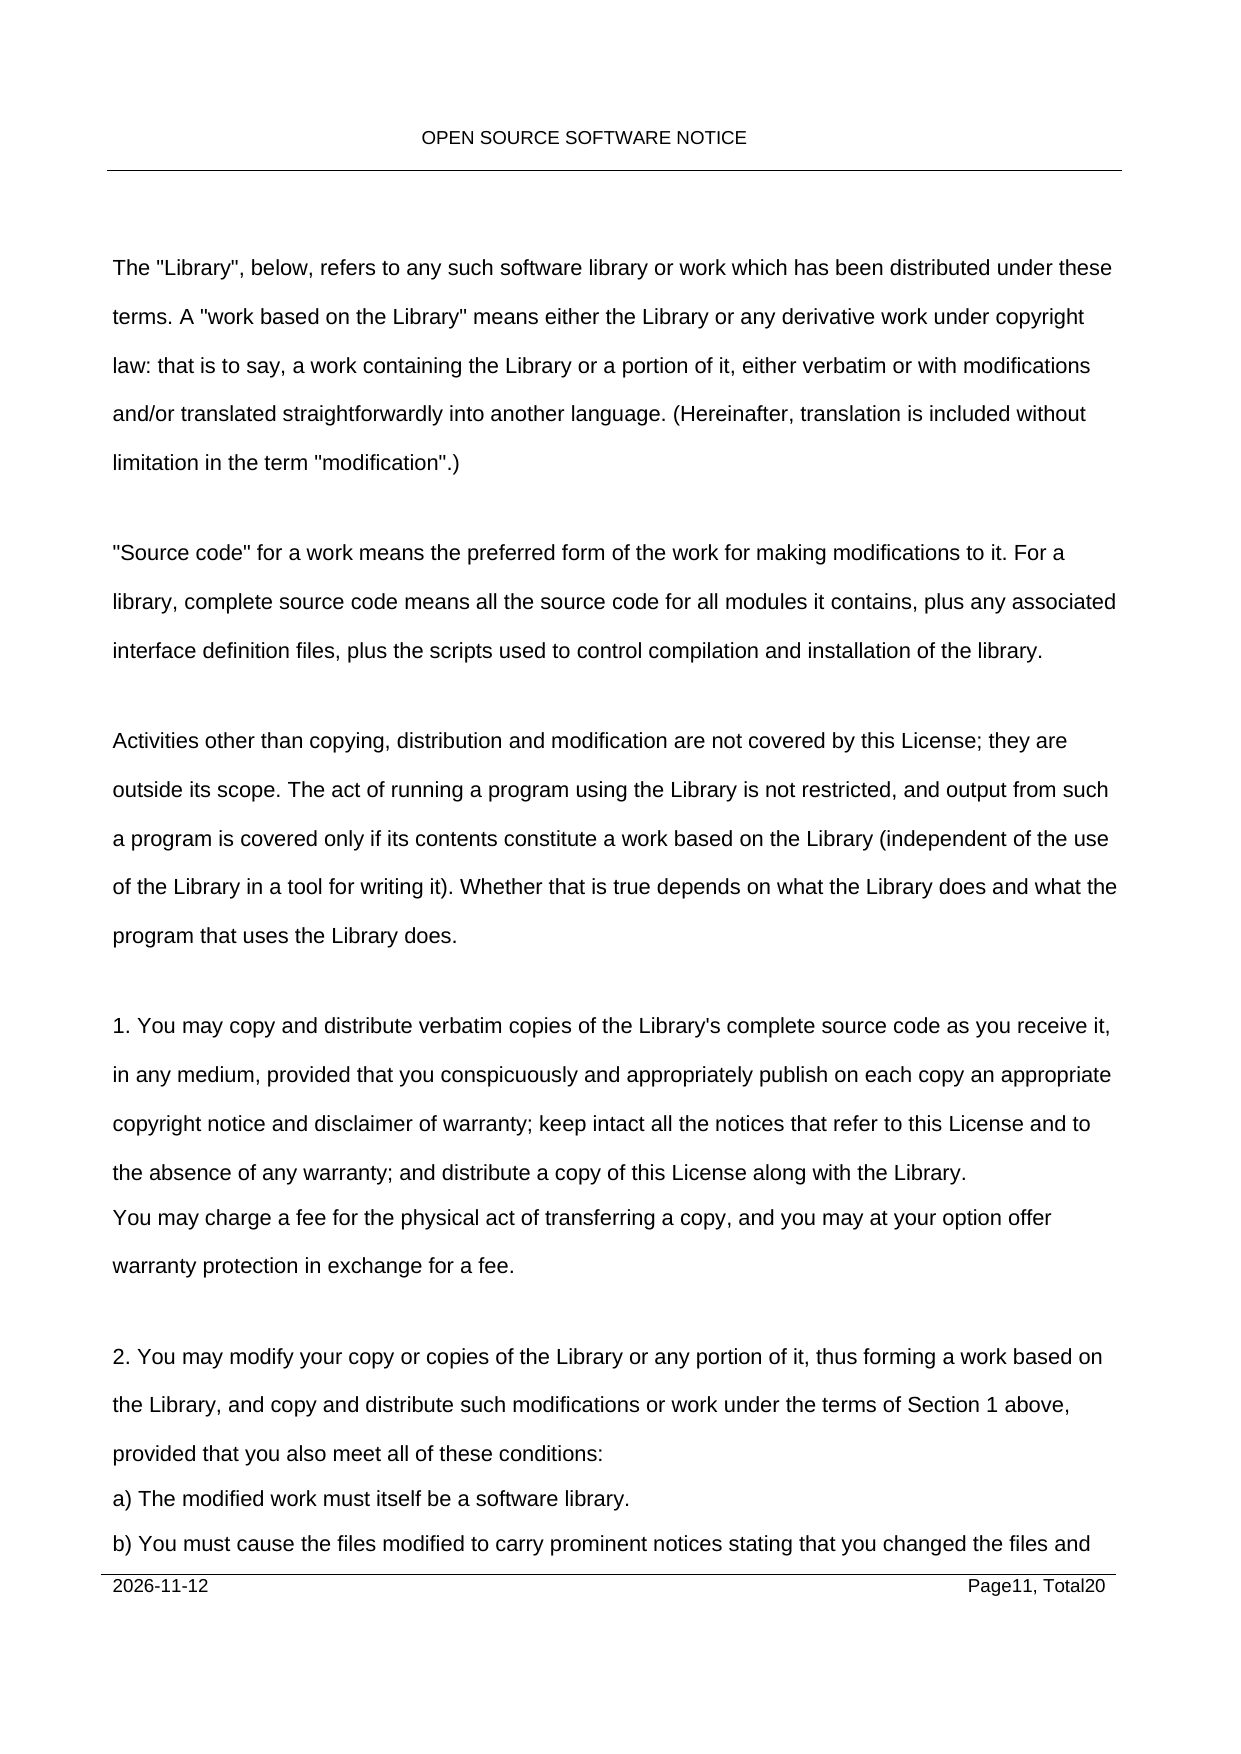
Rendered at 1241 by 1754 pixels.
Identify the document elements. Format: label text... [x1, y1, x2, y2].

text 1. You may copy and distribute verbatim copies of the Library's complete source code as you receive it, in any medium, provided that you conspicuously and appropriately publish on each copy an appropriate copyright notice and disclaimer of warranty; keep intact all the notices that refer to this License and to the absence of any warranty; and distribute a copy of this License along with the Library. [112, 1009, 1128, 1188]
text Activities other than copying, distribution and modification are not covered by this License; they are outside its scope. The act of running a program using the Library is not restricted, and output from such a program is covered only if its contents constitute a work based on the Library (independent of the use of the Library in a tool for writing it). Whether that is true depends on what the Library does and what the program that uses the Library does. [112, 724, 1128, 952]
text a) The modified work must itself be a software library. [112, 1482, 1128, 1515]
text 2. You may modify your copy or copies of the Library or any portion of it, thus forming a work based on the Library, and copy and distribute such modifications or work under the terms of Section 1 above, provided that you also meet all of these conditions: [112, 1340, 1128, 1470]
text The "Library", below, refers to any such software library or work which has been distributed under these terms. A "work based on the Library" means either the Library or any derivative work under copyright law: that is to say, a work containing the Library or a portion of it, either verbatim or with modifications and/or translated straightforwardly into another language. (Hereinafter, translation is included without limitation in the term "modification".) [112, 251, 1128, 479]
text You may charge a fee for the physical act of transferring a copy, and you may at your option offer warranty protection in exchange for a fee. [112, 1201, 1128, 1282]
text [112, 1528, 1128, 1560]
text "Source code" for a work means the preferred form of the work for making modifications to it. For a library, complete source code means all the source code for all modules it contains, plus any associated interface definition files, plus the scripts used to control compilation and installation of the library. [112, 537, 1128, 667]
